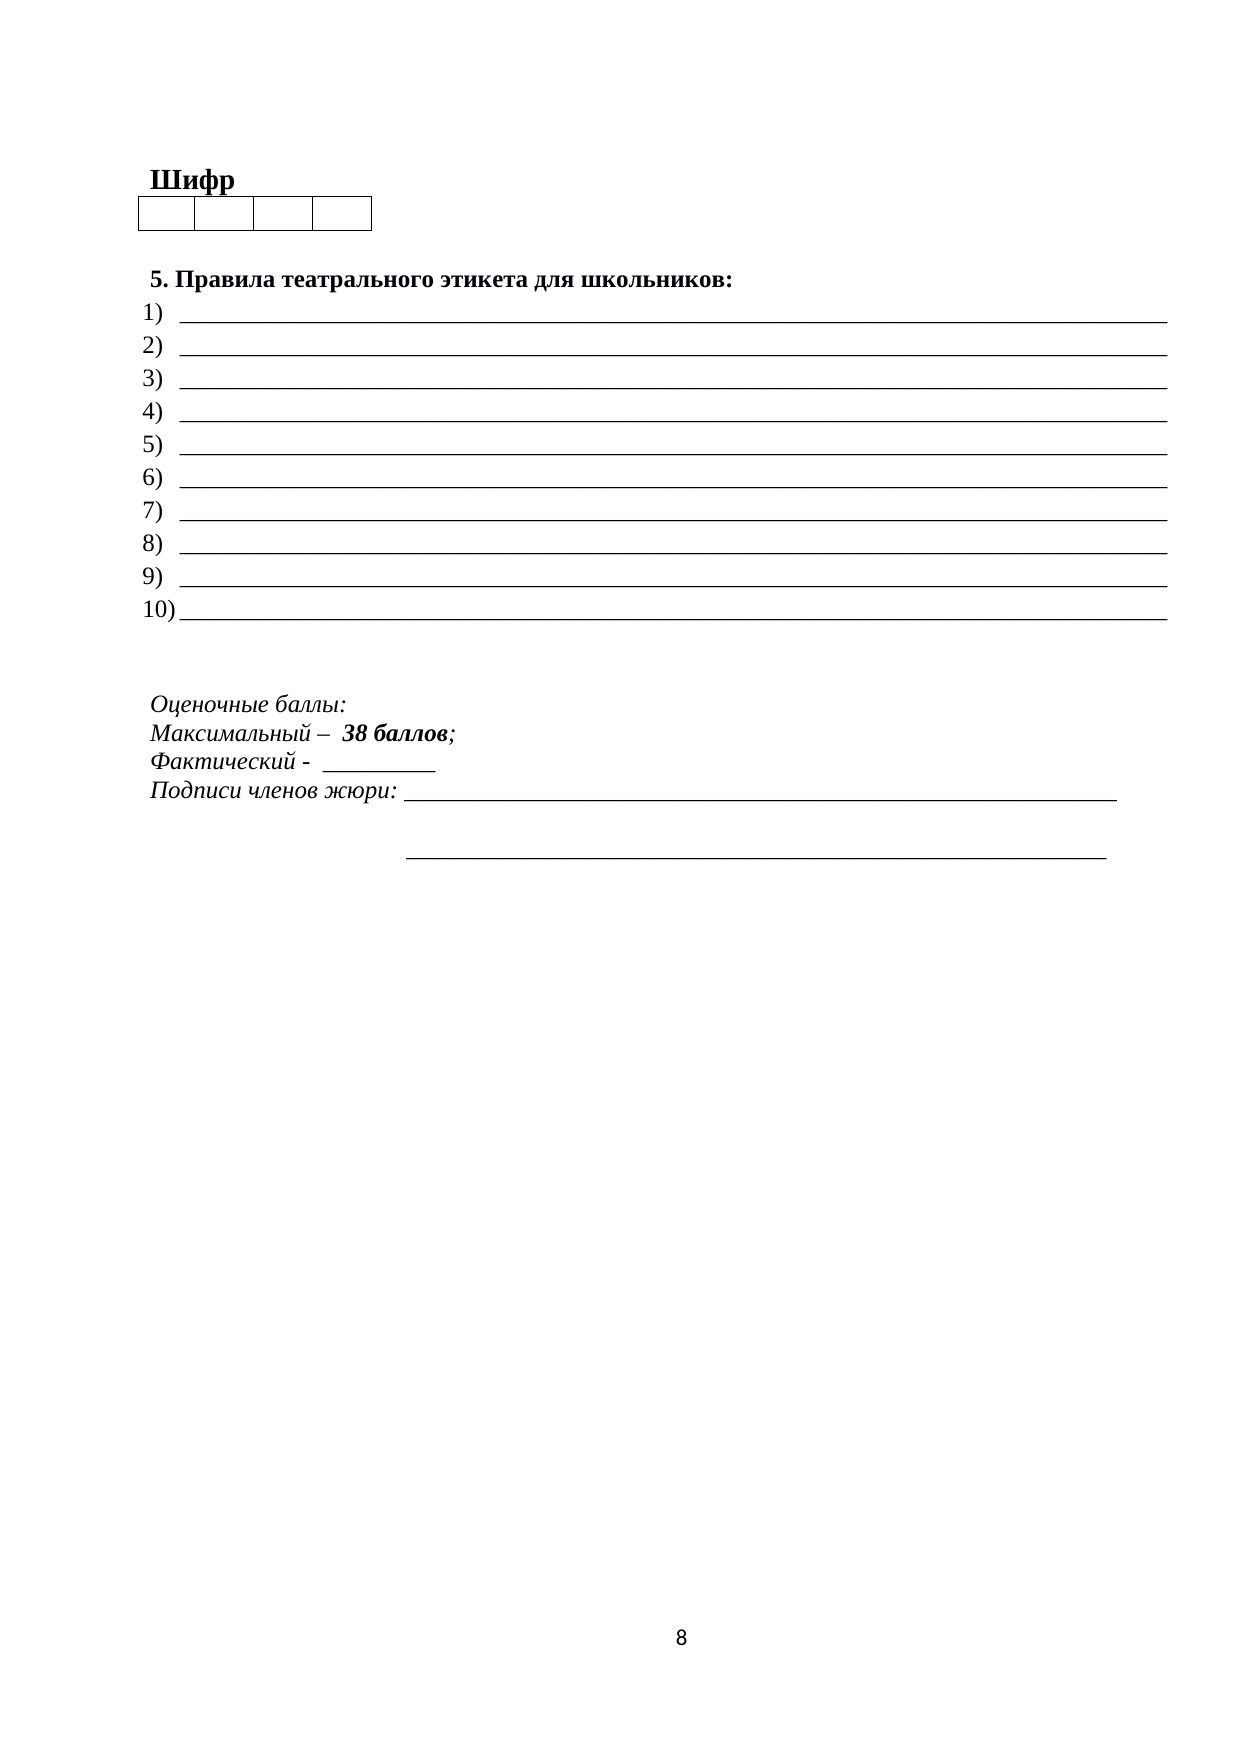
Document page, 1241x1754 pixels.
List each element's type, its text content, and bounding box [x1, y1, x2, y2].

list _______________________________________________________________________________ [142, 363, 1213, 392]
list _______________________________________________________________________________ [142, 495, 1213, 524]
text ________________________________________________________ [150, 833, 1213, 861]
table_header [139, 197, 194, 230]
text Фактический - _________ [150, 746, 1213, 775]
text Максимальный – 38 баллов; [150, 718, 1213, 746]
list _______________________________________________________________________________ [142, 462, 1213, 491]
list _______________________________________________________________________________ [142, 429, 1213, 458]
list _______________________________________________________________________________ [142, 528, 1213, 557]
table_header [313, 197, 371, 230]
text Шифр [150, 162, 1213, 196]
list _______________________________________________________________________________ [142, 561, 1213, 590]
table_header [254, 197, 312, 230]
list 5. Правила театрального этикета для школьников: [150, 264, 1213, 293]
text Подписи членов жюри: _________________________________________________________ [150, 775, 1213, 804]
text Оценочные баллы: [150, 689, 1213, 718]
list _______________________________________________________________________________ [142, 396, 1213, 425]
list _______________________________________________________________________________ [142, 594, 1213, 623]
table_header [195, 197, 253, 230]
list _______________________________________________________________________________ [142, 330, 1213, 359]
list _______________________________________________________________________________ [142, 297, 1213, 326]
